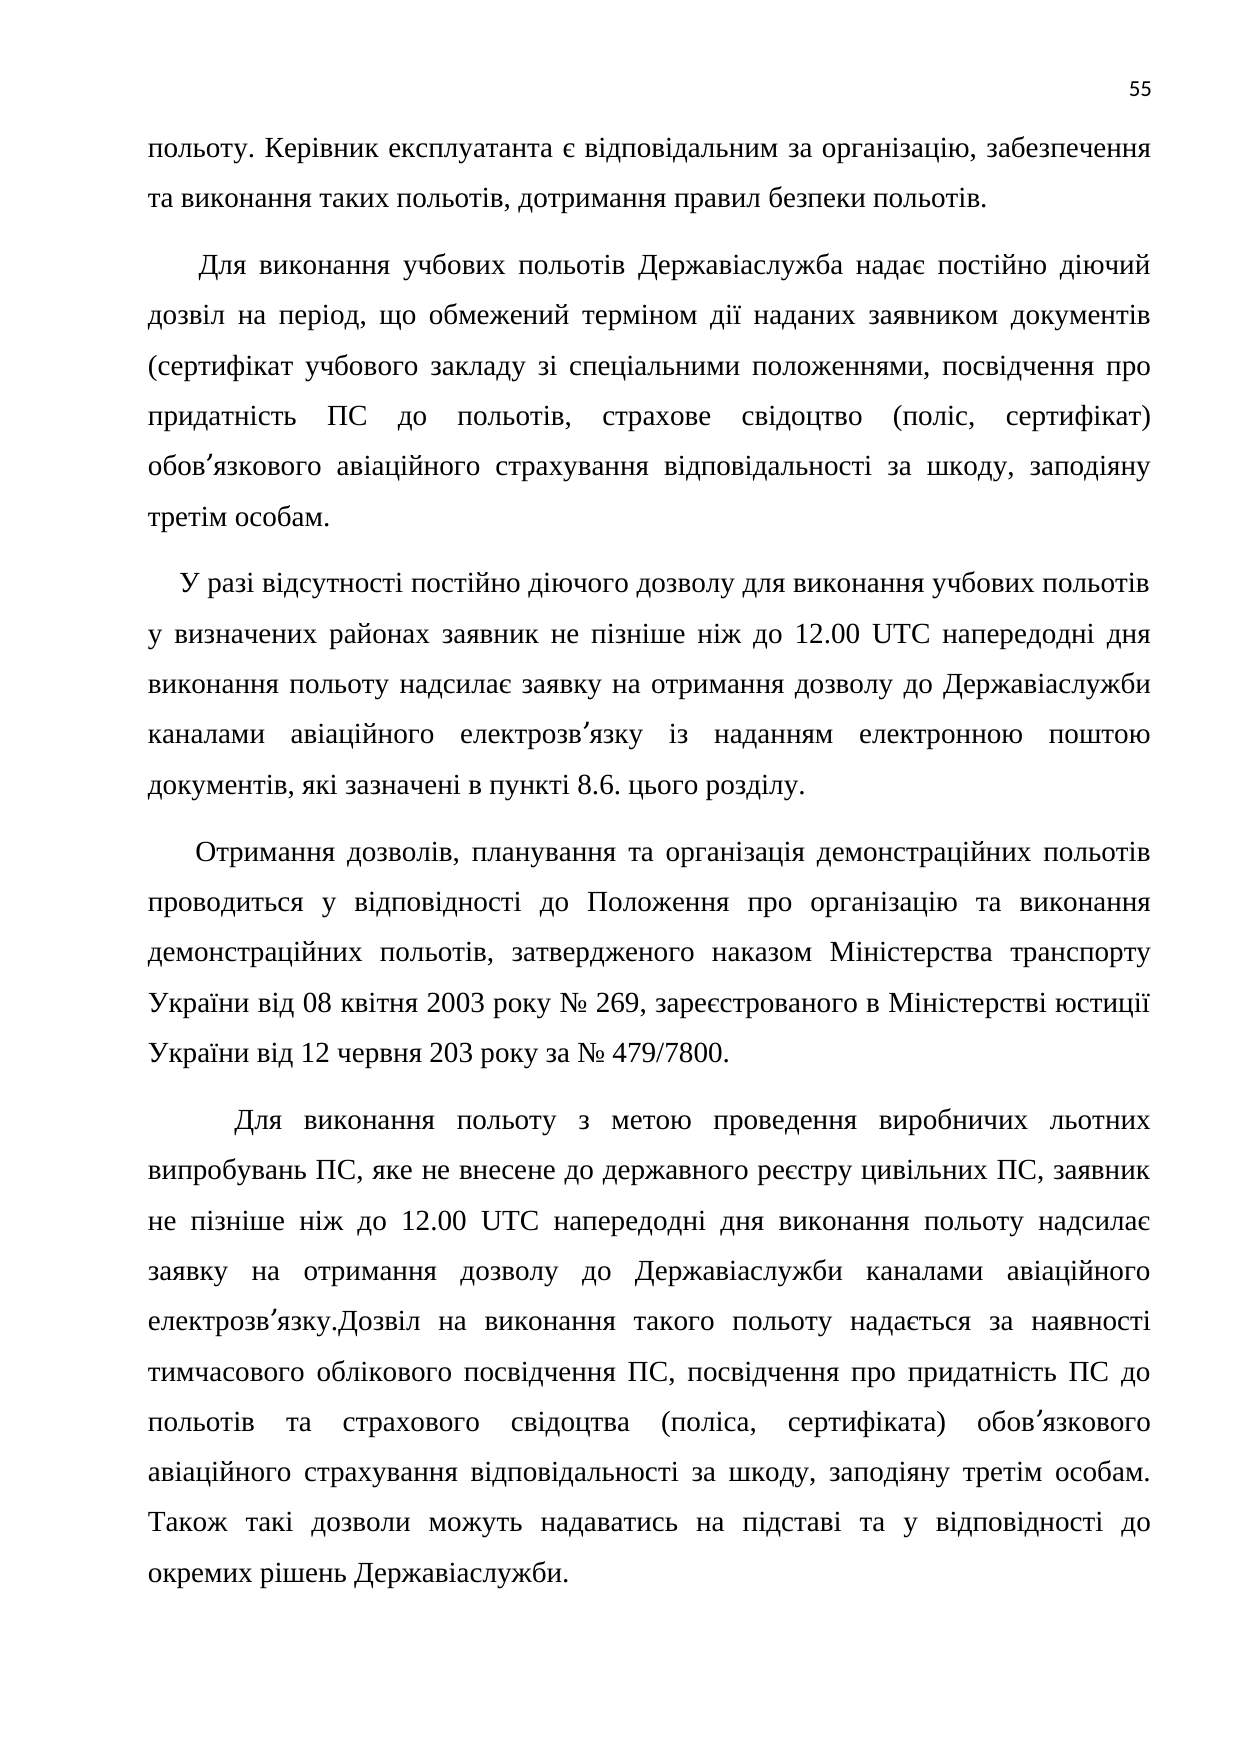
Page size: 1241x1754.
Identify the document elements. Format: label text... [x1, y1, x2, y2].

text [148, 130, 1152, 214]
text У разі відсутності постійно діючого дозволу для виконання учбових польотів у визначених районах заявник не пізніше ніж до 12.00 UTC напередодні дня виконання польоту надсилає заявку на отримання дозволу до Державіаслужби каналами авіаційного електрозв՚язку із наданням електронною поштою документів, які зазначені в пункті 8.6. цього розділу. [148, 566, 1152, 800]
text Для виконання учбових польотів Державіаслужба надає постійно діючий дозвіл на період, що обмежений терміном дії наданих заявником документів (сертифікат учбового закладу зі спеціальними положеннями, посвідчення про придатність ПС до польотів, страхове свідоцтво (поліс, сертифікат) обов՚язкового авіаційного страхування відповідальності за шкоду, заподіяну третім особам. [148, 247, 1152, 532]
text Отримання дозволів, планування та організація демонстраційних польотів проводиться у відповідності до Положення про організацію та виконання демонстраційних польотів, затвердженого наказом Міністерства транспорту України від 08 квітня 2003 року № 269, зареєстрованого в Міністерстві юстиції України від 12 червня 203 року за № 479/7800. [148, 834, 1152, 1069]
text Для виконання польоту з метою проведення виробничих льотних випробувань ПС, яке не внесене до державного реєстру цивільних ПС, заявник не пізніше ніж до 12.00 UTC напередодні дня виконання польоту надсилає заявку на отримання дозволу до Державіаслужби каналами авіаційного електрозв՚язку.Дозвіл на виконання такого польоту надається за наявності тимчасового облікового посвідчення ПС, посвідчення про придатність ПС до польотів та страхового свідоцтва (поліса, сертифіката) обов՚язкового авіаційного страхування відповідальності за шкоду, заподіяну третім особам. Також такі дозволи можуть надаватись на підставі та у відповідності до окремих рішень Державіаслужби. [148, 1102, 1152, 1588]
